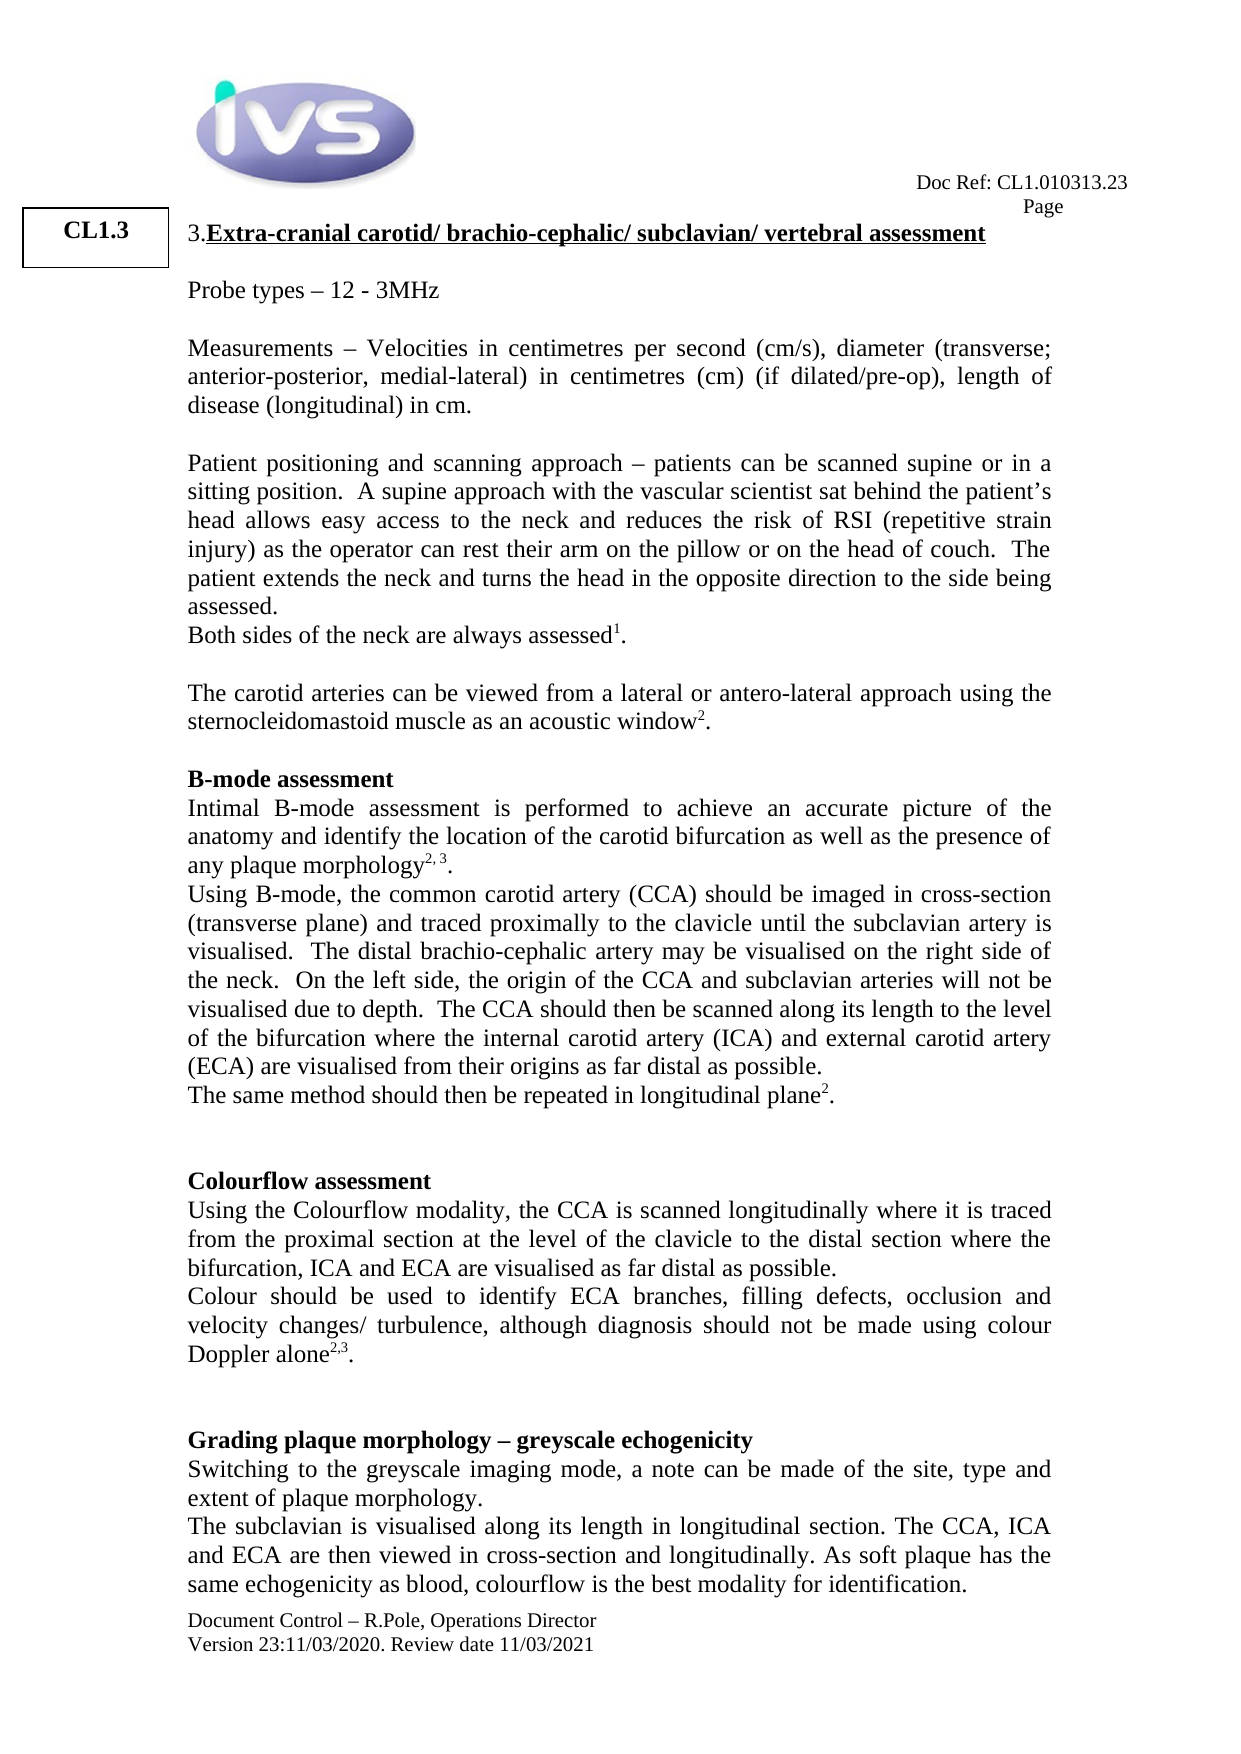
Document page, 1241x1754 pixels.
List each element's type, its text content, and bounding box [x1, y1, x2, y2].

text Intimal B-mode assessment is performed to achieve an accurate picture of the anatomy and identify the location of the carotid bifurcation as well as the presence of any plaque morphology2, 3. [187, 793, 1053, 879]
text The same method should then be repeated in longitudinal plane2. [187, 1080, 1053, 1109]
text Colour should be used to identify ECA branches, filling defects, occlusion and velocity changes/ turbulence, although diagnosis should not be made using colour Doppler alone2,3. [187, 1281, 1053, 1368]
text Switching to the greyscale imaging mode, a note can be made of the site, type and extent of plaque morphology. [187, 1454, 1053, 1511]
text The carotid arteries can be viewed from a lateral or antero-lateral approach using the sternocleidomastoid muscle as an acoustic window2. [187, 678, 1053, 735]
text Using the Colourflow modality, the CCA is scanned longitudinally where it is traced from the proximal section at the level of the clavicle to the distal section where the bifurcation, ICA and ECA are visualised as far distal as possible. [187, 1195, 1053, 1281]
text Both sides of the neck are always assessed1. [187, 620, 1053, 649]
text B-mode assessment [187, 764, 1053, 793]
list Extra-cranial carotid/ brachio-cephalic/ subclavian/ vertebral assessment [187, 218, 1053, 246]
text Grading plaque morphology – greyscale echogenicity [187, 1425, 1053, 1454]
picture [187, 75, 416, 189]
text Colourflow assessment [187, 1166, 1053, 1195]
text Using B-mode, the common carotid artery (CCA) should be imaged in cross-section (transverse plane) and traced proximally to the clavicle until the subclavian artery is visualised. The distal brachio-cephalic artery may be visualised on the right side of the neck. On the left side, the origin of the CCA and subclavian arteries will not be visualised due to depth. The CCA should then be scanned along its length to the level of the bifurcation where the internal carotid artery (ICA) and external carotid artery (ECA) are visualised from their origins as far distal as possible. [187, 879, 1053, 1080]
text Probe types – 12 - 3MHz [187, 275, 1053, 304]
text The subclavian is visualised along its length in longitudinal section. The CCA, ICA and ECA are then viewed in cross-section and longitudinally. As soft plaque has the same echogenicity as blood, colourflow is the best modality for identification. [187, 1511, 1053, 1598]
text Measurements – Velocities in centimetres per second (cm/s), diameter (transverse; anterior-posterior, medial-lateral) in centimetres (cm) (if dilated/pre-op), length of disease (longitudinal) in cm. [187, 333, 1053, 419]
text Patient positioning and scanning approach – patients can be scanned supine or in a sitting position. A supine approach with the vascular scientist sat behind the patient’s head allows easy access to the neck and reduces the risk of RSI (repetitive strain injury) as the operator can rest their arm on the pillow or on the head of couch. The patient extends the neck and turns the head in the opposite direction to the side being assessed. [187, 448, 1053, 620]
